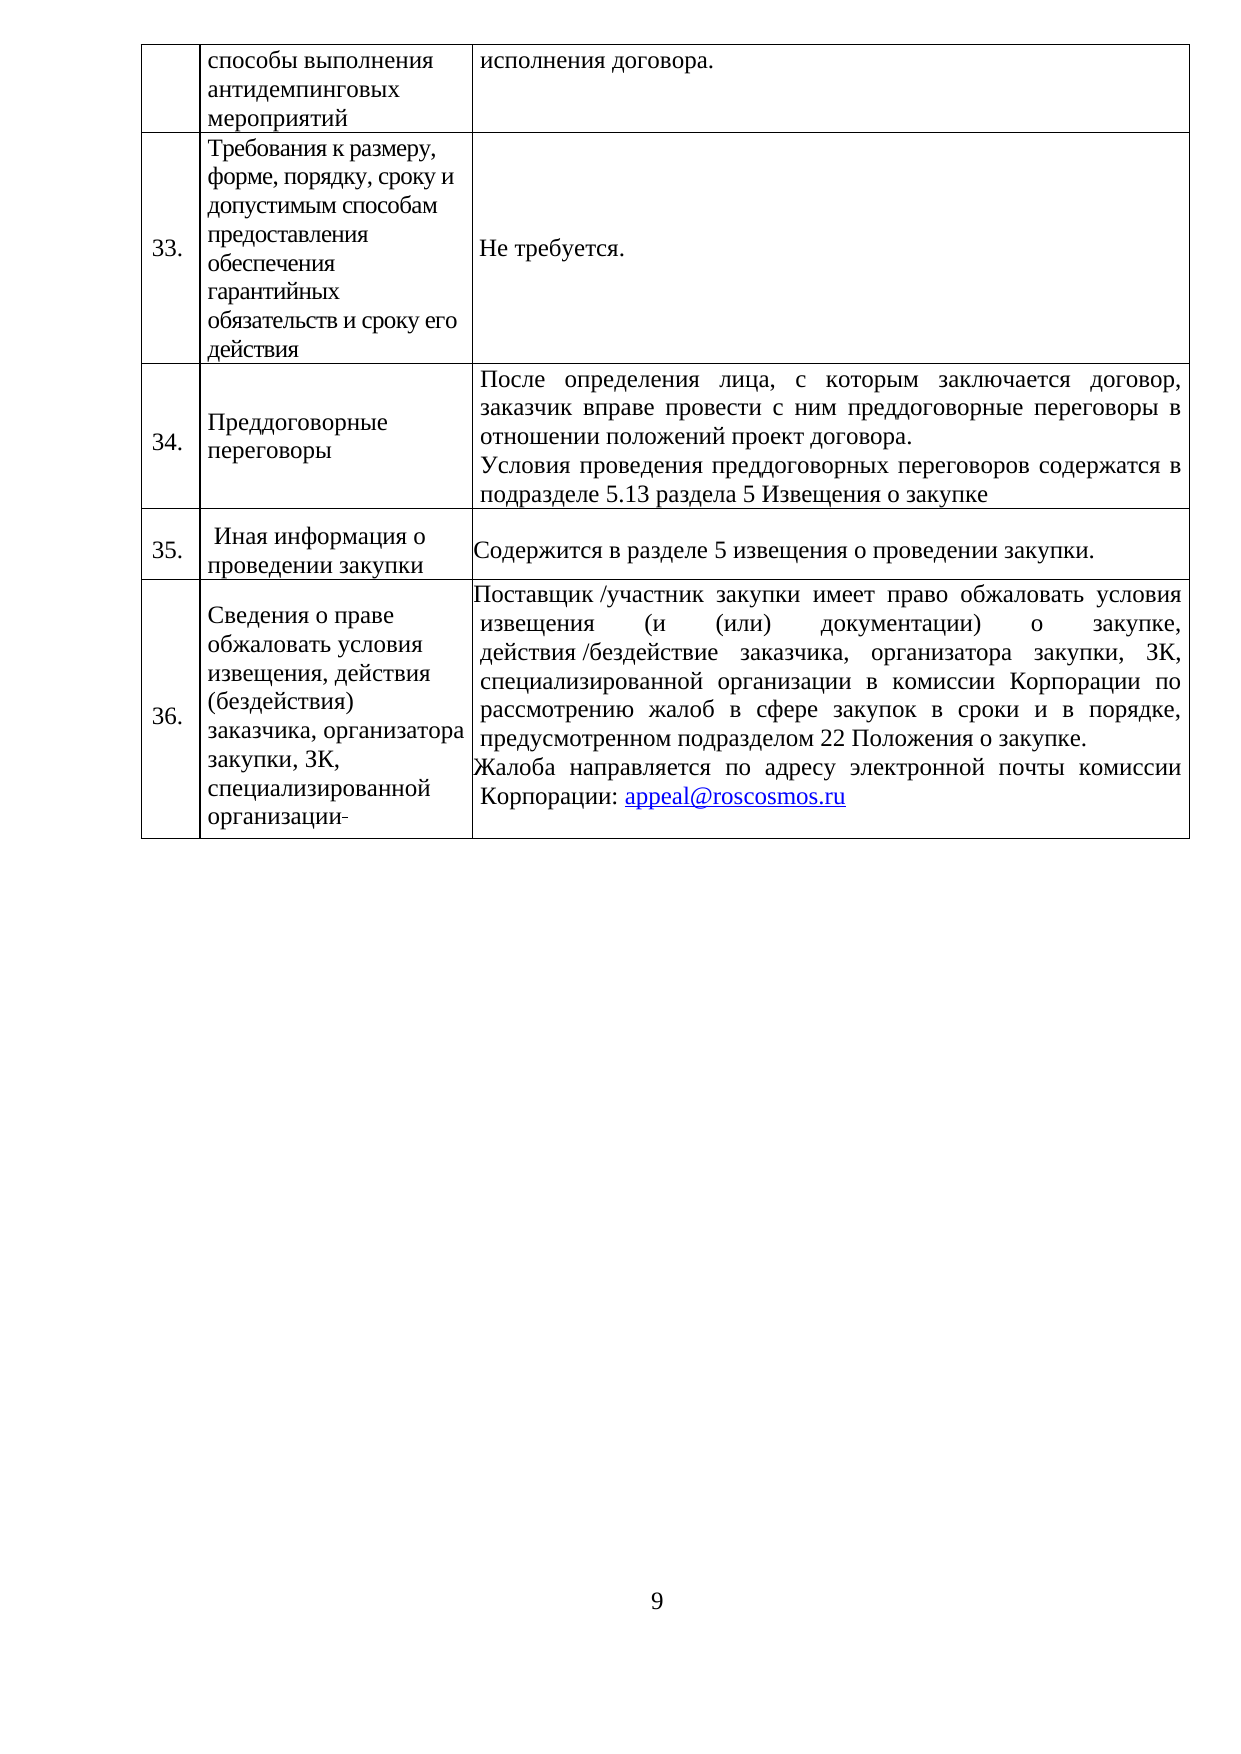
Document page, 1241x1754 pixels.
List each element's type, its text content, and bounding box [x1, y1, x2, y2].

table_cell Преддоговорные переговоры [201, 364, 472, 507]
table_cell [142, 580, 199, 838]
table_cell Иная информация о проведении закупки [201, 509, 472, 578]
table_cell [142, 364, 199, 507]
table_cell Содержится в разделе 5 извещения о проведении закупки. [473, 509, 1189, 578]
table_cell [142, 45, 199, 132]
table_cell Требования к размеру, форме, порядку, сроку и допустимым способам предоставления обеспечения гарантийных обязательств и сроку его действия [201, 133, 472, 363]
table_cell Поставщик /участник закупки имеет право обжаловать условия извещения (и (или) документации) о закупке, действия /бездействие заказчика, организатора закупки, ЗК, специализированной организации в комиссии Корпорации по рассмотрению жалоб в сфере закупок в сроки и в порядке, предусмотренном подразделом 22 Положения о закупке. Жалоба направляется по адресу электронной почты комиссии Корпорации: appeal@roscosmos.ru [473, 580, 1189, 838]
table_cell Сведения о праве обжаловать условия извещения, действия (бездействия) заказчика, организатора закупки, ЗК, специализированной организации [201, 580, 472, 838]
table_cell [142, 133, 199, 363]
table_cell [473, 45, 1189, 132]
table_cell После определения лица, с которым заключается договор, заказчик вправе провести с ним преддоговорные переговоры в отношении положений проект договора. Условия проведения преддоговорных переговоров содержатся в подразделе 5.13 раздела 5 Извещения о закупке [473, 364, 1189, 507]
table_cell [201, 45, 472, 132]
table_cell [142, 509, 199, 578]
table_cell Не требуется. [473, 133, 1189, 363]
